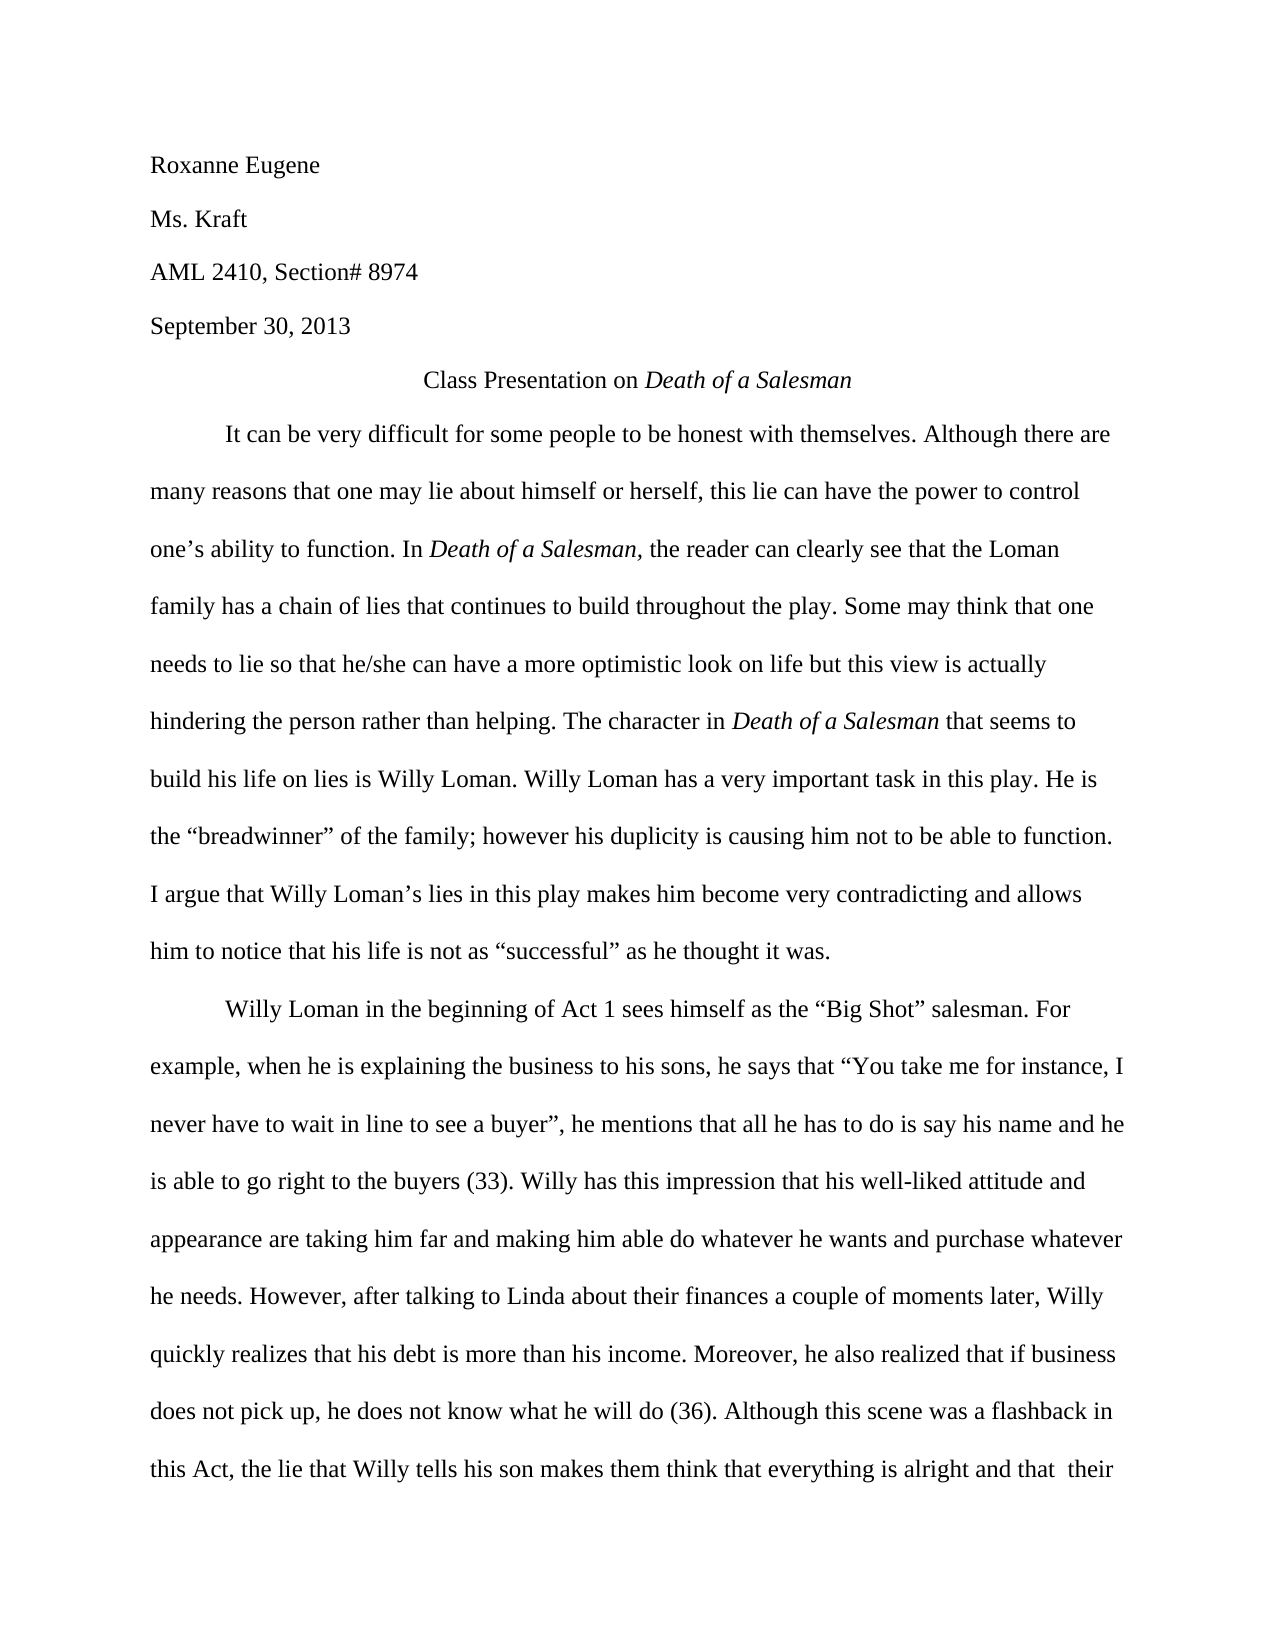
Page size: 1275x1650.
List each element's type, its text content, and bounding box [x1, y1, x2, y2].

text September 30, 2013 [150, 311, 1125, 340]
text Roxanne Eugene [150, 150, 1125, 179]
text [150, 994, 1125, 1482]
text Class Presentation on Death of a Salesman [150, 365, 1125, 394]
text AML 2410, Section# 8974 [150, 257, 1125, 286]
text Ms. Kraft [150, 204, 1125, 232]
text It can be very difficult for some people to be honest with themselves. Although there are many reasons that one may lie about himself or herself, this lie can have the power to control one’s ability to function. In Death of a Salesman, the reader can clearly see that the Loman family has a chain of lies that continues to build throughout the play. Some may think that one needs to lie so that he/she can have a more optimistic look on life but this view is actually hindering the person rather than helping. The character in Death of a Salesman that seems to build his life on lies is Willy Loman. Willy Loman has a very important task in this play. He is the “breadwinner” of the family; however his duplicity is causing him not to be able to function. I argue that Willy Loman’s lies in this play makes him become very contradicting and allows him to notice that his life is not as “successful” as he thought it was. [150, 419, 1125, 965]
